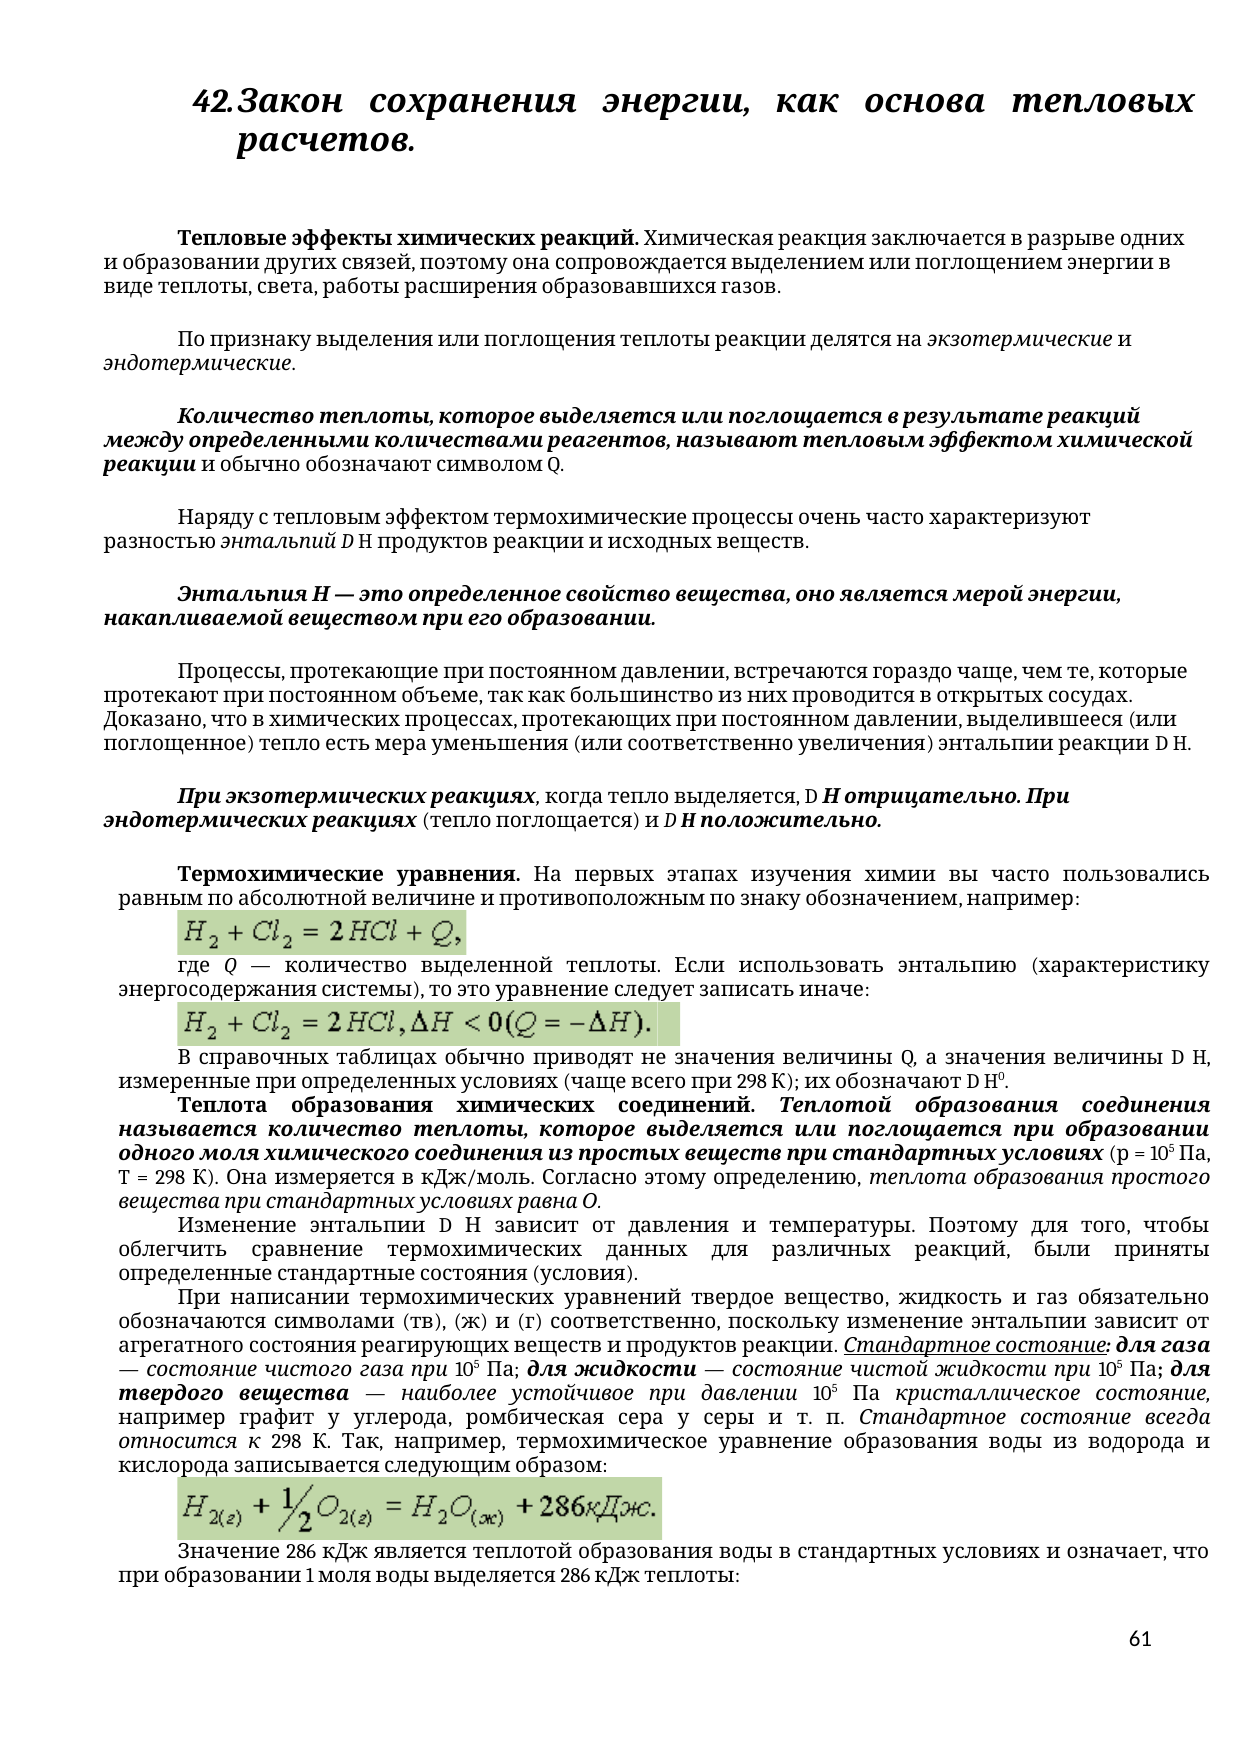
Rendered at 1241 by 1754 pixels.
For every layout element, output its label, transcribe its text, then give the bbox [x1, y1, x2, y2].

text Значение 286 кДж является теплотой образования воды в стандартных условиях и означает, что при образовании 1 моля воды выделяется 286 кДж теплоты: [118, 1539, 1211, 1587]
text Наряду с тепловым эффектом термохимические процессы очень часто характеризуют разностью энтальпий D H продуктов реакции и исходных веществ. [103, 506, 1196, 554]
text Теплота образования химических соединений. Теплотой образования соединения называется количество теплоты, которое выделяется или поглощается при образовании одного моля химического соединения из простых веществ при стандартных условиях (р = 105 Па, T = 298 К). Она измеряется в кДж/моль. Согласно этому определению, теплота образования простого вещества при стандартных условиях равна О. [118, 1094, 1211, 1214]
picture [177, 910, 467, 955]
picture [177, 1477, 663, 1540]
text Процессы, протекающие при постоянном давлении, встречаются гораздо чаще, чем те, которые протекают при постоянном объеме, так как большинство из них проводится в открытых сосудах. Доказано, что в химических процессах, протекающих при постоянном давлении, выделившееся (или поглощенное) тепло есть мера уменьшения (или соответственно увеличения) энтальпии реакции D H. [103, 660, 1196, 756]
list Закон сохранения энергии, как основа тепловых расчетов. [192, 83, 1196, 159]
text При экзотермических реакциях, когда тепло выделяется, D Н отрицательно. При эндотермических реакциях (тепло поглощается) и D H положительно. [103, 785, 1196, 833]
text Количество теплоты, которое выделяется или поглощается в результате реакций между определенными количествами реагентов, называют тепловым эффектом химической реакции и обычно обозначают символом Q. [103, 405, 1196, 477]
text Тепловые эффекты химических реакций. Химическая реакция заключается в разрыве одних и образовании других связей, поэтому она сопровождается выделением или поглощением энергии в виде теплоты, света, работы расширения образовавшихся газов. [103, 227, 1196, 299]
text где Q — количество выделенной теплоты. Если использовать энтальпию (характеристику энергосодержания системы), то это уравнение следует записать иначе: [118, 954, 1211, 1002]
text При написании термохимических уравнений твердое вещество, жидкость и газ обязательно обозначаются символами (тв), (ж) и (г) соответственно, поскольку изменение энтальпии зависит от агрегатного состояния реагирующих веществ и продуктов реакции. Стандартное состояние: для газа — состояние чистого газа при 105 Па; для жидкости — состояние чистой жидкости при 105 Па; для твердого вещества — наиболее устойчивое при давлении 105 Па кристаллическое состояние, например графит у углерода, ромбическая сера у серы и т. п. Стандартное состояние всегда относится к 298 К. Так, например, термохимическое уравнение образования воды из водорода и кислорода записывается следующим образом: [118, 1286, 1211, 1477]
text Термохимические уравнения. На первых этапах изучения химии вы часто пользовались равным по абсолютной величине и противоположным по знаку обозначением, например: [118, 862, 1211, 910]
text Изменение энтальпии D Н зависит от давления и температуры. Поэтому для того, чтобы облегчить сравнение термохимических данных для различных реакций, были приняты определенные стандартные состояния (условия). [118, 1214, 1211, 1286]
text Энтальпия Н — это определенное свойство вещества, оно является мерой энергии, накапливаемой веществом при его образовании. [103, 583, 1196, 631]
text В справочных таблицах обычно приводят не значения величины Q, а значения величины D H, измеренные при определенных условиях (чаще всего при 298 К); их обозначают D H0. [118, 1046, 1211, 1094]
picture [177, 1002, 681, 1046]
text По признаку выделения или поглощения теплоты реакции делятся на экзотермические и эндотермические. [103, 328, 1196, 376]
